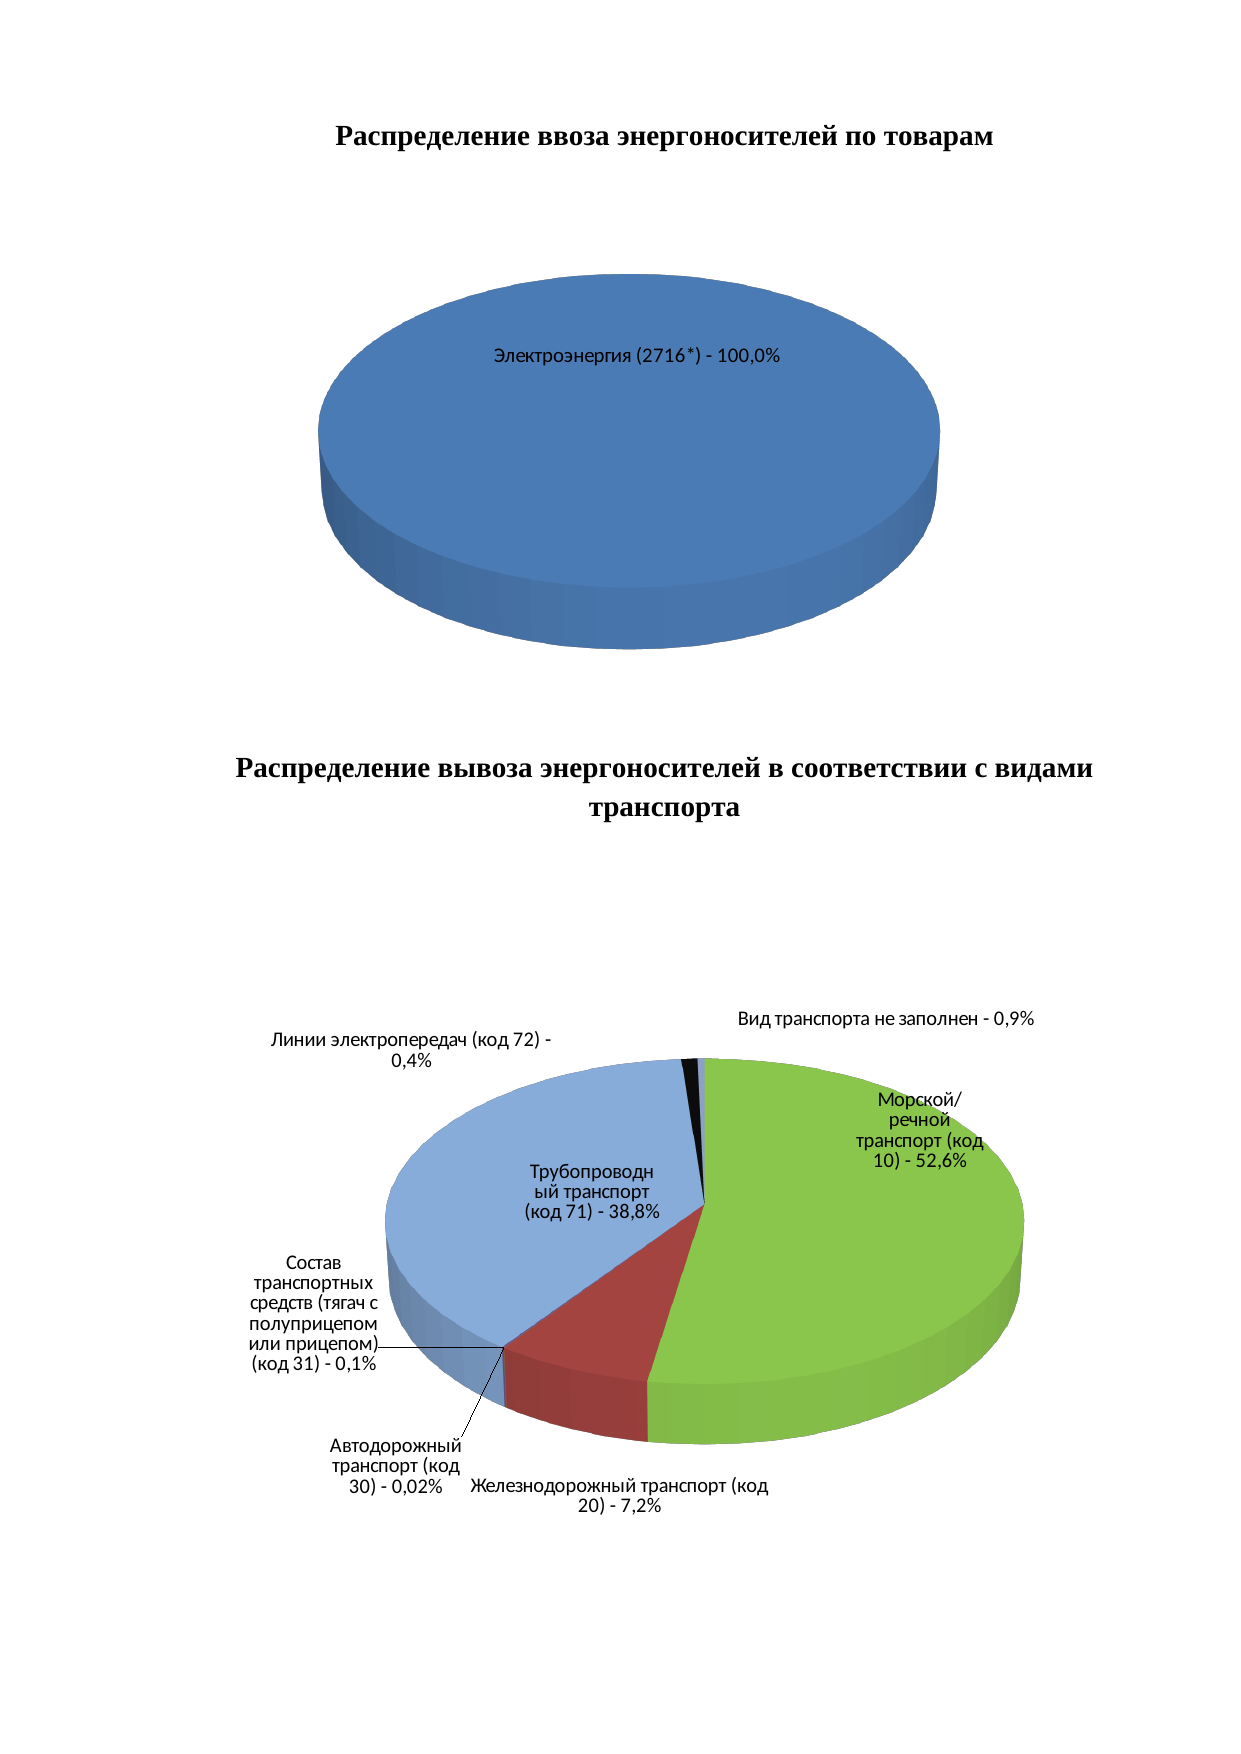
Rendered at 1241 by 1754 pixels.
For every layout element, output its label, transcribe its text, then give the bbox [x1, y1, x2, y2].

text Распределение вывоза энергоносителей в соответствии с видами транспорта [177, 750, 1152, 822]
text Распределение ввоза энергоносителей по товарам [177, 118, 1152, 152]
